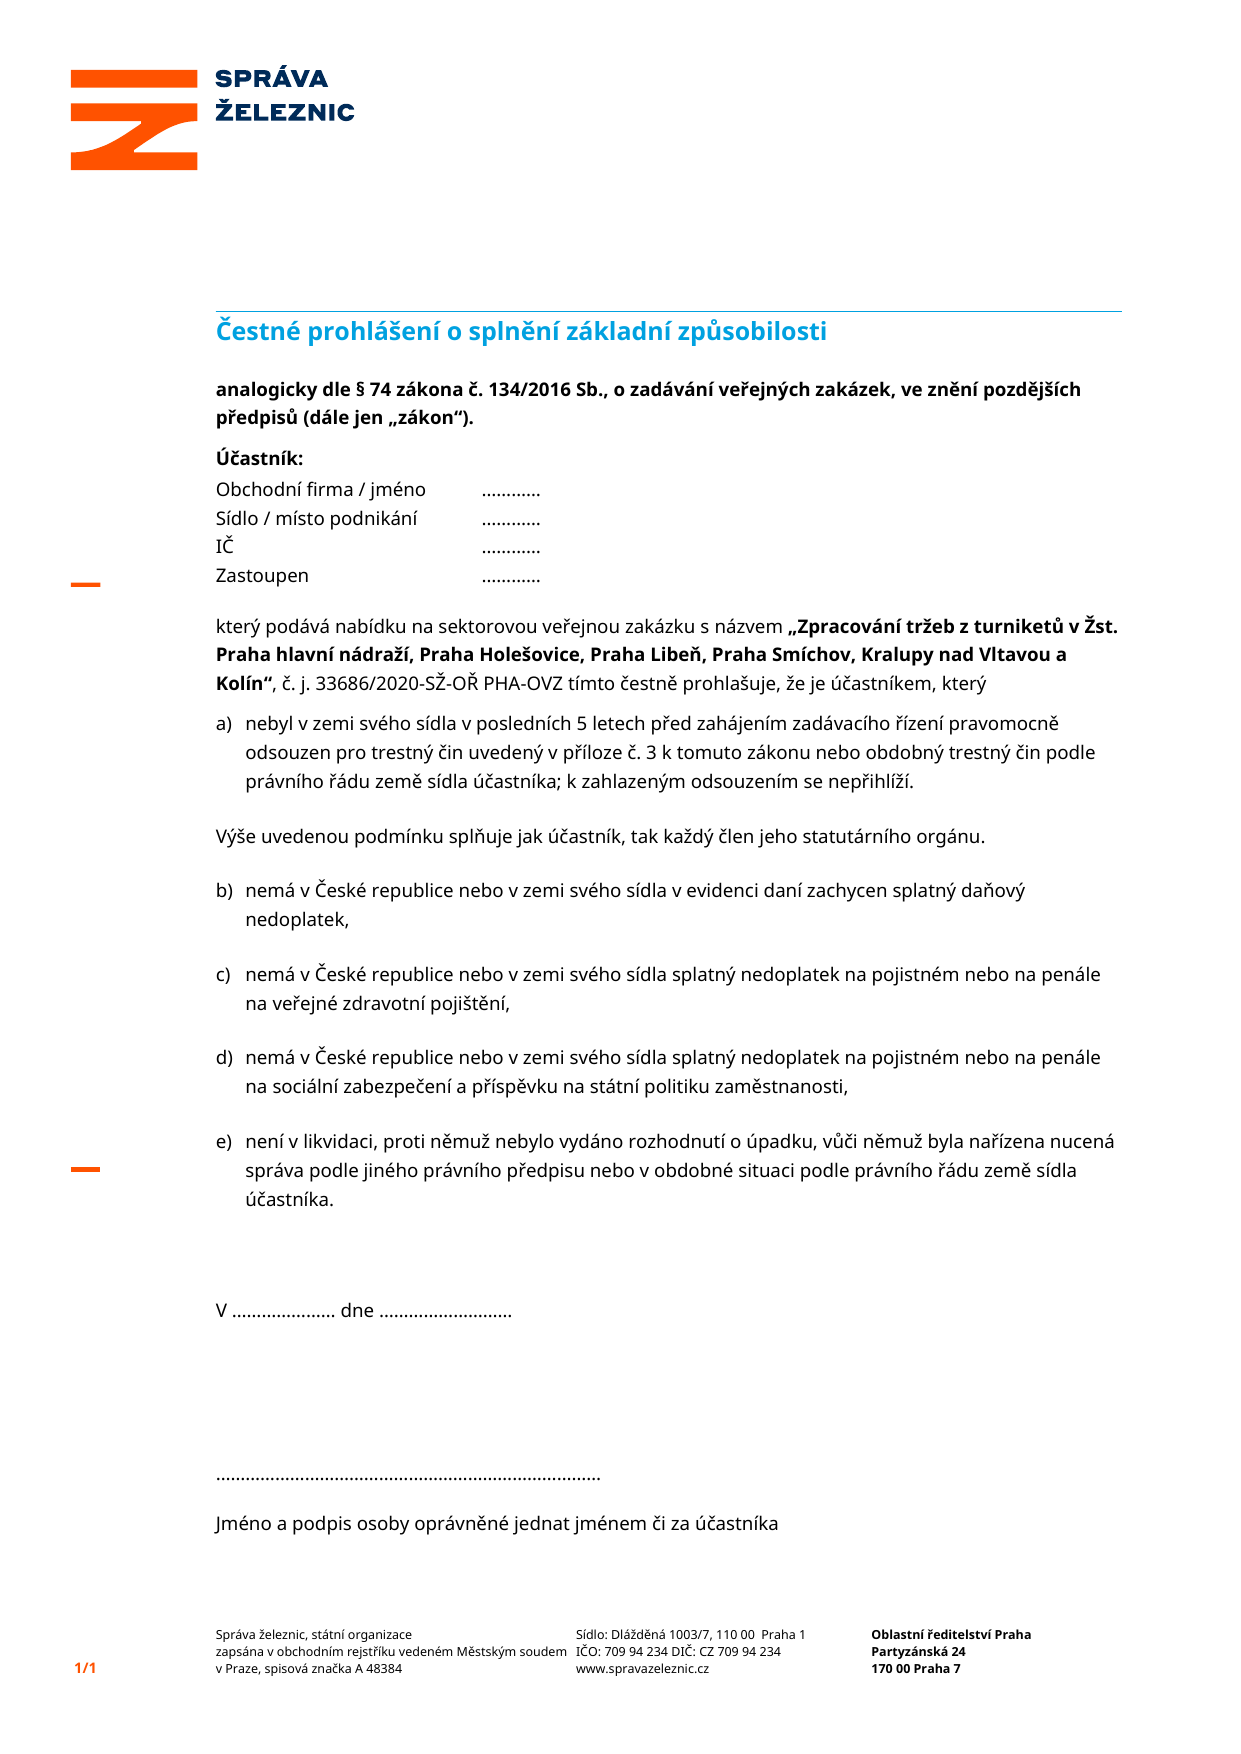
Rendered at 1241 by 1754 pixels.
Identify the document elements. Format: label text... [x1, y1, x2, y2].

text c) nemá v České republice nebo v zemi svého sídla splatný nedoplatek na pojistném nebo na penále na veřejné zdravotní pojištění, [216, 961, 1122, 1016]
text Výše uvedenou podmínku splňuje jak účastník, tak každý člen jeho statutárního orgánu. [216, 823, 1122, 849]
text e) není v likvidaci, proti němuž nebylo vydáno rozhodnutí o úpadku, vůči němuž byla nařízena nucená správa podle jiného právního předpisu nebo v obdobné situaci podle právního řádu země sídla účastníka. [216, 1128, 1122, 1212]
text IČ ………… [216, 531, 1122, 560]
text a) nebyl v zemi svého sídla v posledních 5 letech před zahájením zadávacího řízení pravomocně odsouzen pro trestný čin uvedený v příloze č. 3 k tomuto zákonu nebo obdobný trestný čin podle právního řádu země sídla účastníka; k zahlazeným odsouzením se nepřihlíží. [216, 710, 1122, 794]
text d) nemá v České republice nebo v zemi svého sídla splatný nedoplatek na pojistném nebo na penále na sociální zabezpečení a příspěvku na státní politiku zaměstnanosti, [216, 1044, 1122, 1099]
subtitle Čestné prohlášení o splnění základní způsobilosti [216, 312, 1122, 348]
subtitle Účastník: [216, 445, 1122, 470]
text Jméno a podpis osoby oprávněné jednat jménem či za účastníka [216, 1511, 1122, 1536]
subtitle analogicky dle § 74 zákona č. 134/2016 Sb., o zadávání veřejných zakázek, ve znění pozdějších předpisů (dále jen „zákon“). [216, 376, 1122, 430]
text b) nemá v České republice nebo v zemi svého sídla v evidenci daní zachycen splatný daňový nedoplatek, [216, 877, 1122, 932]
text V ………………… dne ……………………… [216, 1294, 1121, 1323]
text Sídlo / místo podnikání ………… [216, 502, 1122, 531]
text …………………………………………………………………… [216, 1456, 1121, 1486]
text Obchodní firma / jméno ………… [216, 473, 1122, 502]
text Zastoupen ………… [216, 560, 1122, 589]
text který podává nabídku na sektorovou veřejnou zakázku s názvem „Zpracování tržeb z turniketů v Žst. Praha hlavní nádraží, Praha Holešovice, Praha Libeň, Praha Smíchov, Kralupy nad Vltavou a Kolín“, č. j. 33686/2020-SŽ-OŘ PHA-OVZ tímto čestně prohlašuje, že je účastníkem, který [216, 614, 1122, 695]
